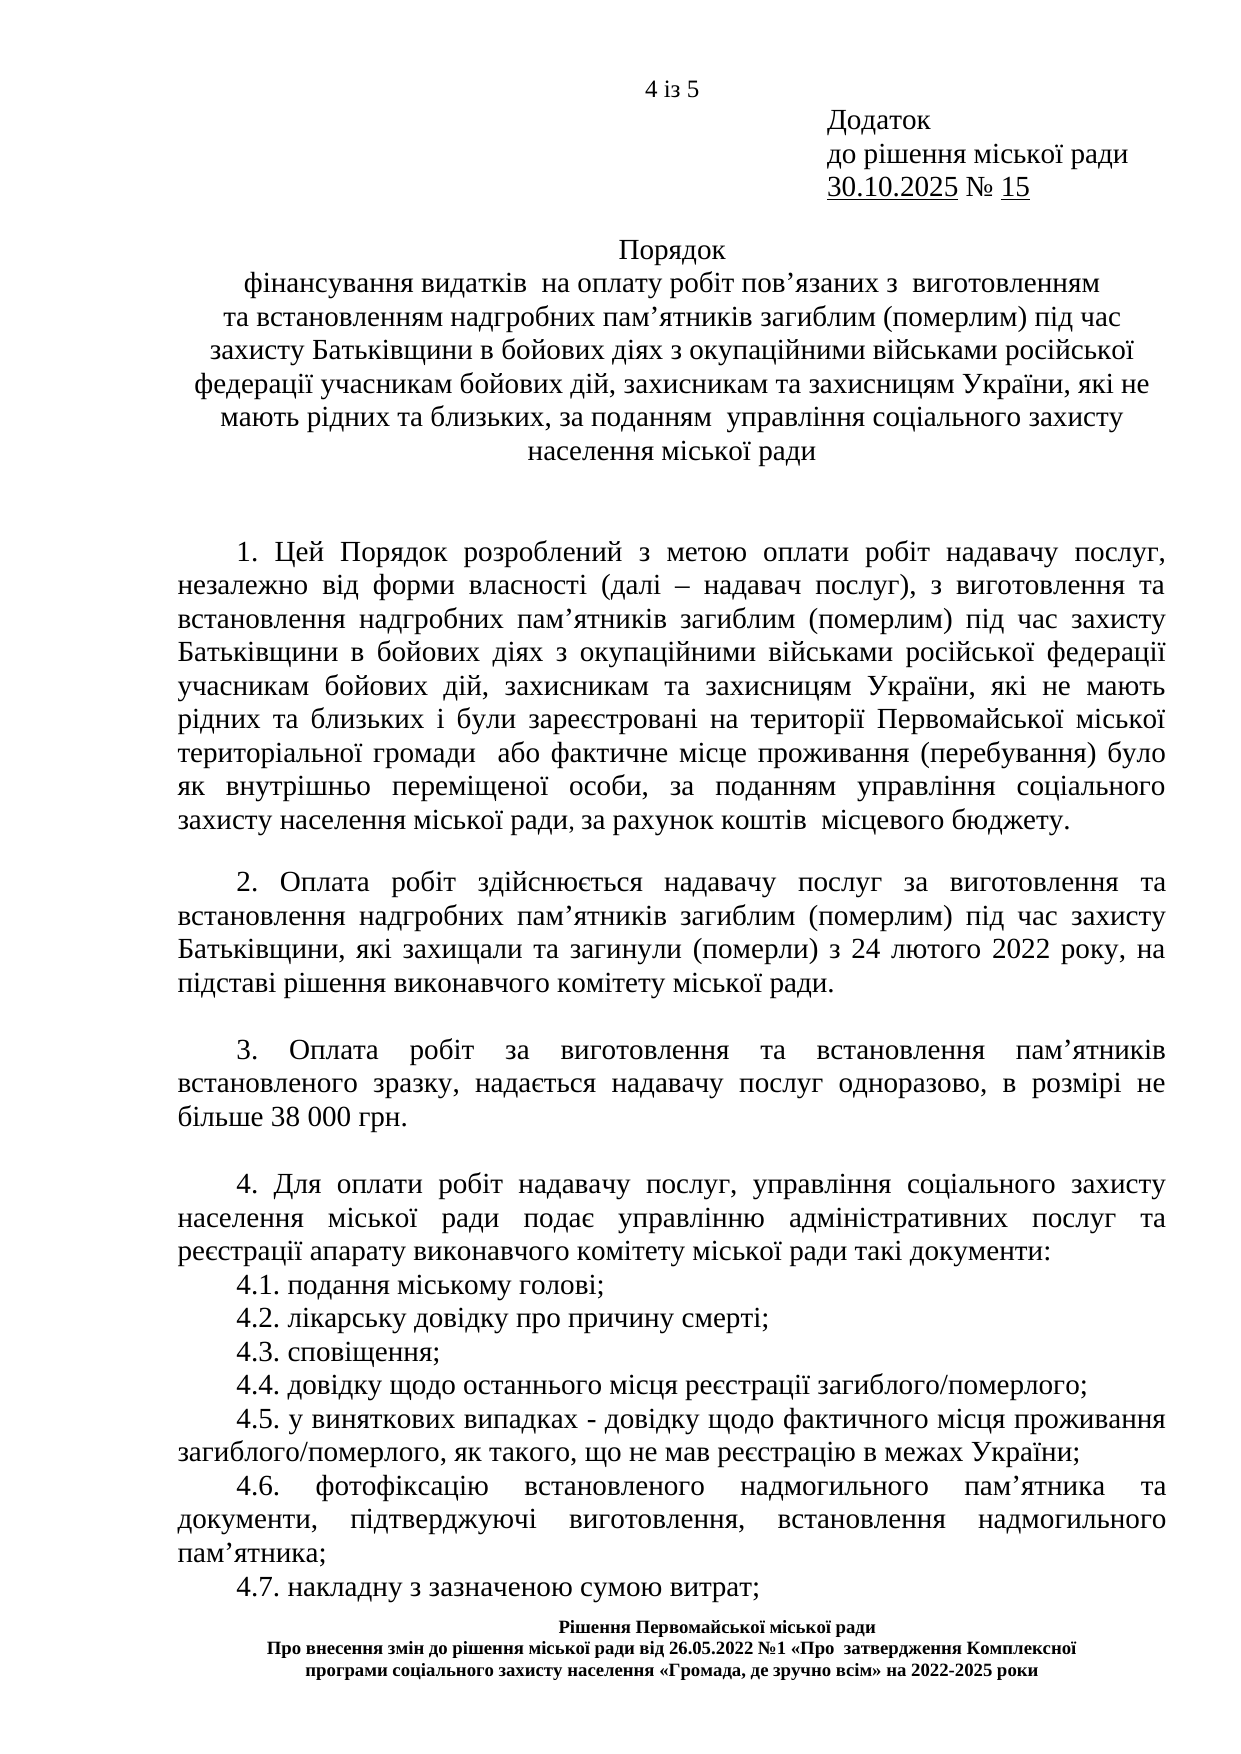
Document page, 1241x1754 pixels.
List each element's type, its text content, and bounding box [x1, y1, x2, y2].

text 2. Оплата робіт здійснюється надавачу послуг за виготовлення та встановлення надгробних пам’ятників загиблим (померлим) під час захисту Батьківщини, які захищали та загинули (померли) з 24 лютого 2022 року, на підставі рішення виконавчого комітету міської ради. [177, 864, 1167, 998]
text 4.3. сповіщення; [177, 1334, 1167, 1367]
text 4. Для оплати робіт надавачу послуг, управління соціального захисту населення міської ради подає управлінню адміністративних послуг та реєстрації апарату виконавчого комітету міської ради такі документи: [177, 1166, 1167, 1267]
text до рішення міської ради [177, 136, 1167, 169]
text 4.5. у виняткових випадках - довідку щодо фактичного місця проживання загиблого/померлого, як такого, що не мав реєстрацію в межах України; [177, 1401, 1167, 1468]
text 4.6. фотофіксацію встановленого надмогильного пам’ятника та документи, підтверджуючі виготовлення, встановлення надмогильного пам’ятника; [177, 1468, 1167, 1569]
text Порядок [177, 232, 1167, 265]
text 4.2. лікарську довідку про причину смерті; [177, 1300, 1167, 1334]
text Додаток [177, 102, 1167, 136]
text та встановленням надгробних пам’ятників загиблим (померлим) під час захисту Батьківщини в бойових діях з окупаційними військами російської федерації учасникам бойових дій, захисникам та захисницям України, які не мають рідних та близьких, за поданням управління соціального захисту населення міської ради [177, 299, 1167, 467]
text 1. Цей Порядок розроблений з метою оплати робіт надавачу послуг, незалежно від форми власності (далі – надавач послуг), з виготовлення та встановлення надгробних пам’ятників загиблим (померлим) під час захисту Батьківщини в бойових діях з окупаційними військами російської федерації учасникам бойових дій, захисникам та захисницям України, які не мають рідних та близьких і були зареєстровані на території Первомайської міської територіальної громади або фактичне місце проживання (перебування) було як внутрішньо переміщеної особи, за поданням управління соціального захисту населення міської ради, за рахунок коштів місцевого бюджету. [177, 534, 1167, 836]
text 4.4. довідку щодо останнього місця реєстрації загиблого/померлого; [177, 1367, 1167, 1401]
text фінансування видатків на оплату робіт пов’язаних з виготовленням [177, 265, 1167, 299]
text 4.1. подання міському голові; [177, 1267, 1167, 1300]
text 3. Оплата робіт за виготовлення та встановлення пам’ятників встановленого зразку, надається надавачу послуг одноразово, в розмірі не більше 38 000 грн. [177, 1032, 1167, 1133]
text 4.7. накладну з зазначеною сумою витрат; [177, 1569, 1167, 1602]
text 30.10.2025 № 15 [177, 169, 1167, 203]
